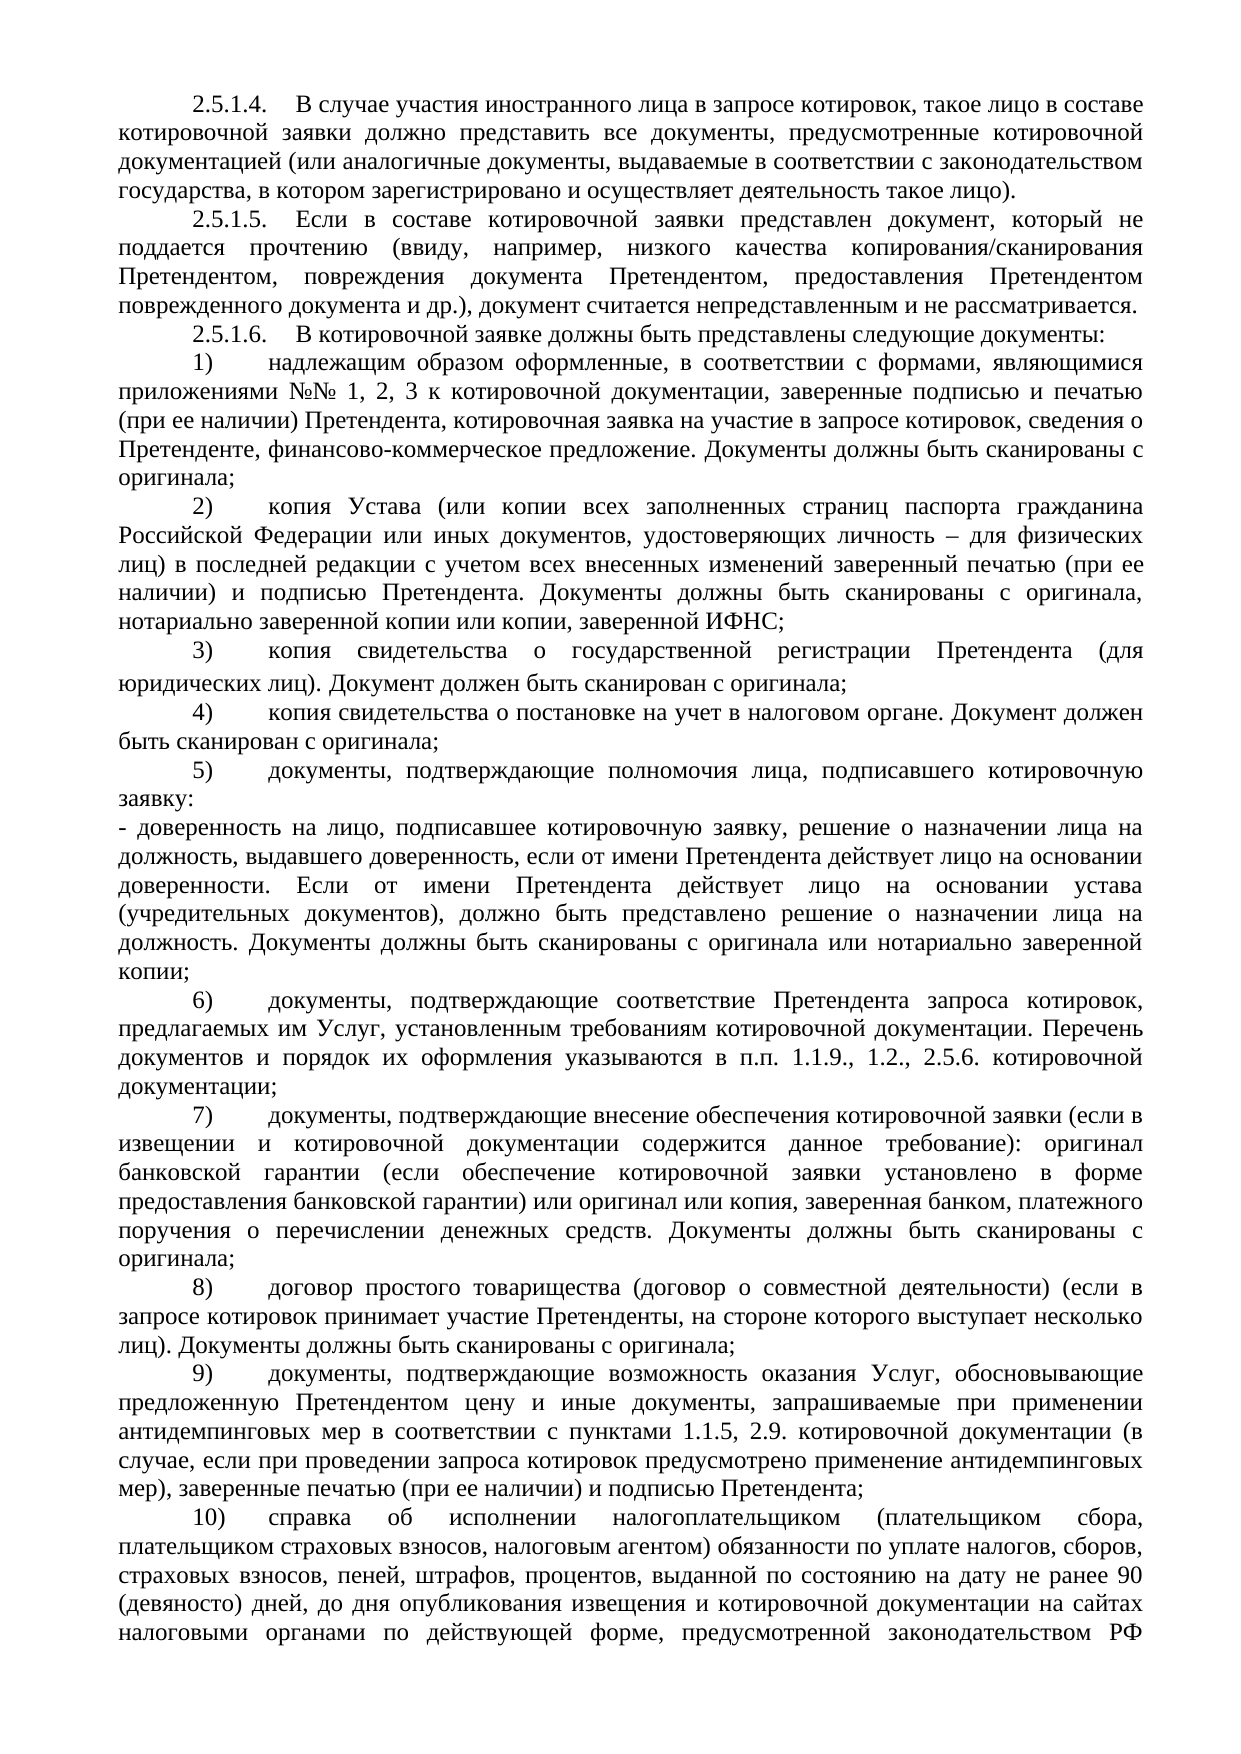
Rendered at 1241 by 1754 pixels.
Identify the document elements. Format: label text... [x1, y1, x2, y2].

list копия свидетельства о постановке на учет в налоговом органе. Документ должен быть сканирован с оригинала; [118, 697, 1144, 755]
text - доверенность на лицо, подписавшее котировочную заявку, решение о назначении лица на должность, выдавшего доверенность, если от имени Претендента действует лицо на основании доверенности. Если от имени Претендента действует лицо на основании устава (учредительных документов), должно быть представлено решение о назначении лица на должность. Документы должны быть сканированы с оригинала или нотариально заверенной копии; [118, 812, 1144, 985]
list надлежащим образом оформленные, в соответствии с формами, являющимися приложениями №№ 1, 2, 3 к котировочной документации, заверенные подписью и печатью (при ее наличии) Претендента, котировочная заявка на участие в запросе котировок, сведения о Претенденте, финансово-коммерческое предложение. Документы должны быть сканированы с оригинала; [118, 347, 1144, 491]
list копия свидетельства о государственной регистрации Претендента (для юридических лиц). Документ должен быть сканирован с оригинала; [118, 635, 1144, 697]
list В случае участия иностранного лица в запросе котировок, такое лицо в составе котировочной заявки должно представить все документы, предусмотренные котировочной документацией (или аналогичные документы, выдаваемые в соответствии с законодательством государства, в котором зарегистрировано и осуществляет деятельность такое лицо). [118, 89, 1144, 204]
list документы, подтверждающие полномочия лица, подписавшего котировочную заявку: [118, 755, 1144, 812]
list В котировочной заявке должны быть представлены следующие документы: [118, 319, 1144, 347]
list Если в составе котировочной заявки представлен документ, который не поддается прочтению (ввиду, например, низкого качества копирования/сканирования Претендентом, повреждения документа Претендентом, предоставления Претендентом поврежденного документа и др.), документ считается непредставленным и не рассматривается. [118, 204, 1144, 319]
list документы, подтверждающие соответствие Претендента запроса котировок, предлагаемых им Услуг, установленным требованиям котировочной документации. Перечень документов и порядок их оформления указываются в п.п. 1.1.9., 1.2., 2.5.6. котировочной документации; [118, 985, 1144, 1100]
list документы, подтверждающие возможность оказания Услуг, обосновывающие предложенную Претендентом цену и иные документы, запрашиваемые при применении антидемпинговых мер в соответствии с пунктами 1.1.5, 2.9. котировочной документации (в случае, если при проведении запроса котировок предусмотрено применение антидемпинговых мер), заверенные печатью (при ее наличии) и подписью Претендента; [118, 1358, 1144, 1502]
list документы, подтверждающие внесение обеспечения котировочной заявки (если в извещении и котировочной документации содержится данное требование): оригинал банковской гарантии (если обеспечение котировочной заявки установлено в форме предоставления банковской гарантии) или оригинал или копия, заверенная банком, платежного поручения о перечислении денежных средств. Документы должны быть сканированы с оригинала; [118, 1100, 1144, 1272]
list копия Устава (или копии всех заполненных страниц паспорта гражданина Российской Федерации или иных документов, удостоверяющих личность – для физических лиц) в последней редакции с учетом всех внесенных изменений заверенный печатью (при ее наличии) и подписью Претендента. Документы должны быть сканированы с оригинала, нотариально заверенной копии или копии, заверенной ИФНС; [118, 491, 1144, 635]
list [118, 1502, 1144, 1646]
list договор простого товарищества (договор о совместной деятельности) (если в запросе котировок принимает участие Претенденты, на стороне которого выступает несколько лиц). Документы должны быть сканированы с оригинала; [118, 1272, 1144, 1358]
